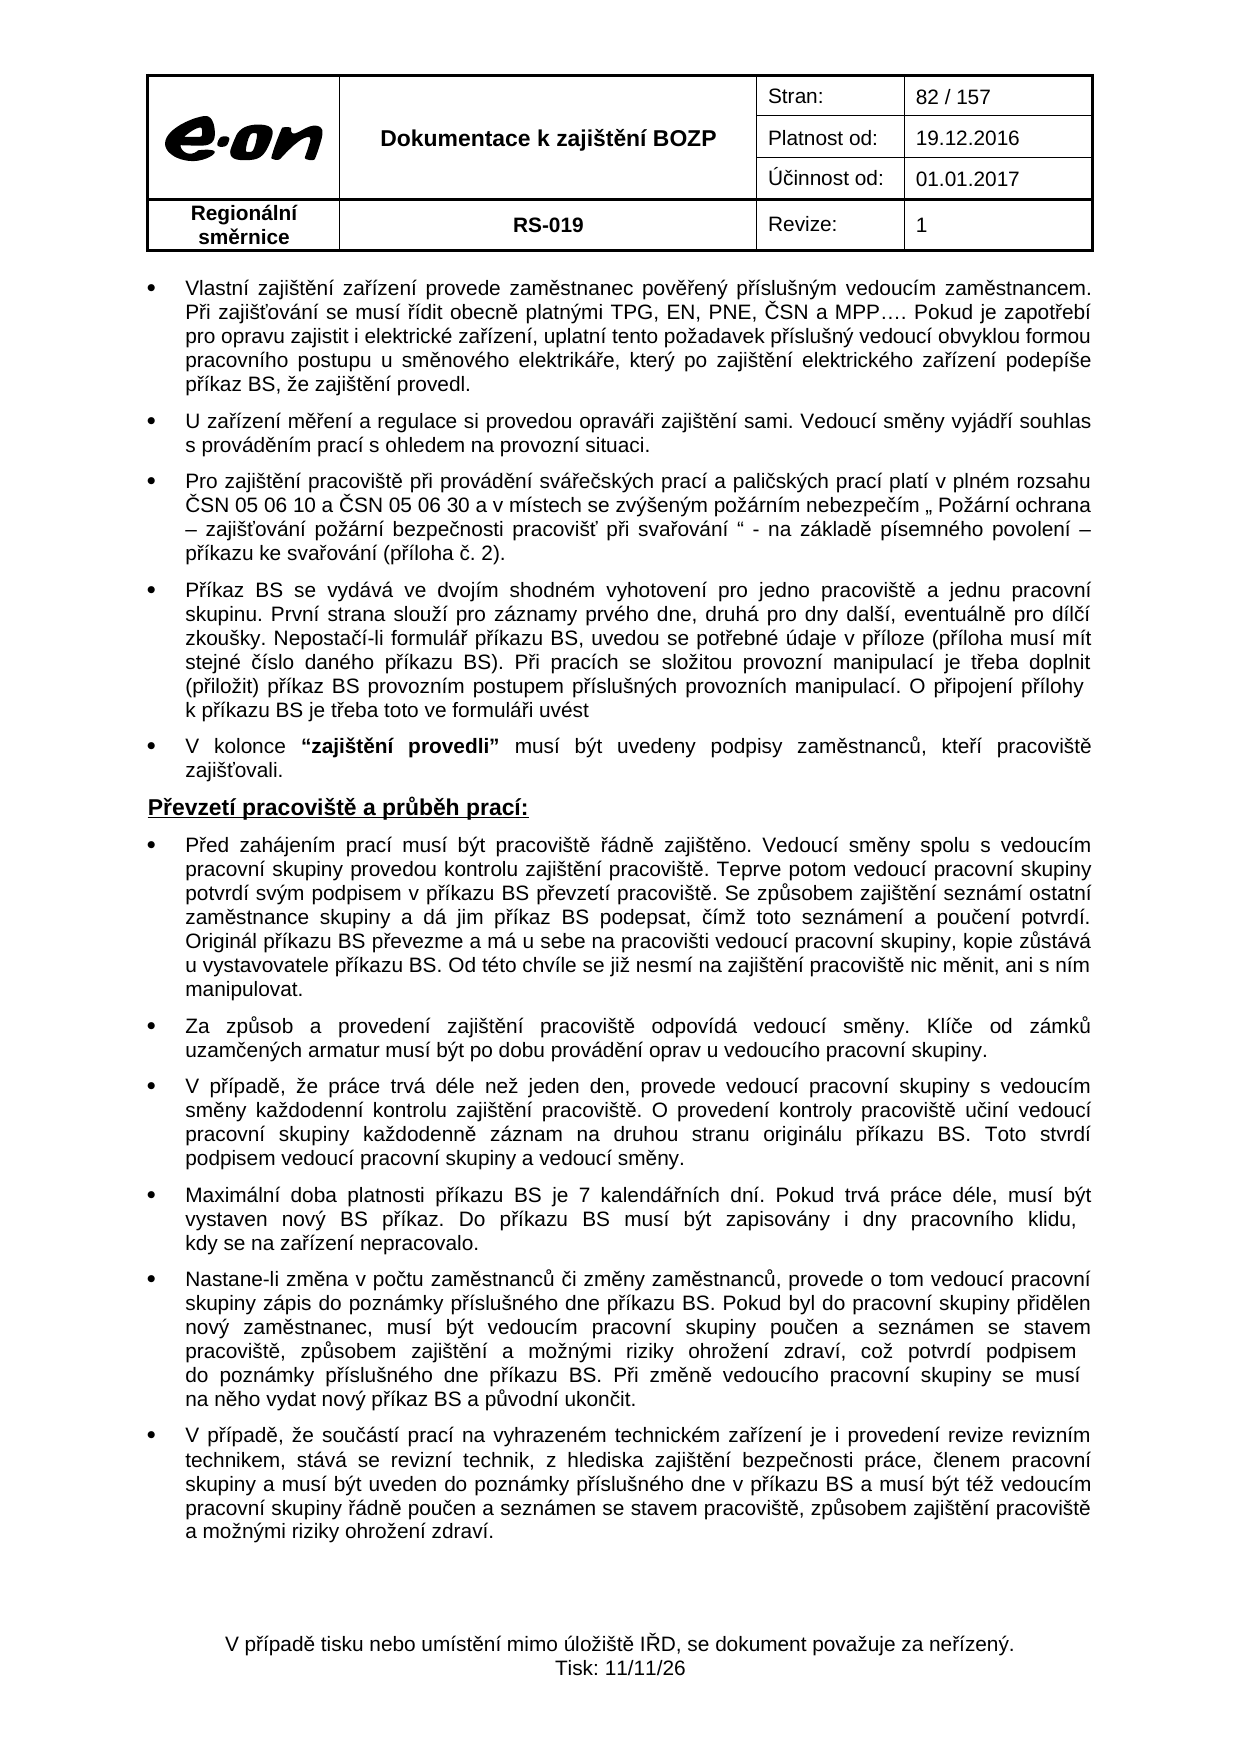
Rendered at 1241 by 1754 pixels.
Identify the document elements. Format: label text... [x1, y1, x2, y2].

list V případě, že práce trvá déle než jeden den, provede vedoucí pracovní skupiny s vedoucím směny každodenní kontrolu zajištění pracoviště. O provedení kontroly pracoviště učiní vedoucí pracovní skupiny každodenně záznam na druhou stranu originálu příkazu BS. Toto stvrdí podpisem vedoucí pracovní skupiny a vedoucí směny. [148, 1074, 1092, 1170]
list Příkaz BS se vydává ve dvojím shodném vyhotovení pro jedno pracoviště a jednu pracovní skupinu. První strana slouží pro záznamy prvého dne, druhá pro dny další, eventuálně pro dílčí zkoušky. Nepostačí-li formulář příkazu BS, uvedou se potřebné údaje v příloze (příloha musí mít stejné číslo daného příkazu BS). Při pracích se složitou provozní manipulací je třeba doplnit (přiložit) příkaz BS provozním postupem příslušných provozních manipulací. O připojení přílohy k příkazu BS je třeba toto ve formuláři uvést [148, 577, 1092, 721]
list Nastane-li změna v počtu zaměstnanců či změny zaměstnanců, provede o tom vedoucí pracovní skupiny zápis do poznámky příslušného dne příkazu BS. Pokud byl do pracovní skupiny přidělen nový zaměstnanec, musí být vedoucím pracovní skupiny poučen a seznámen se stavem pracoviště, způsobem zajištění a možnými riziky ohrožení zdraví, což potvrdí podpisem do poznámky příslušného dne příkazu BS. Při změně vedoucího pracovní skupiny se musí na něho vydat nový příkaz BS a původní ukončit. [148, 1267, 1092, 1411]
list Před zahájením prací musí být pracoviště řádně zajištěno. Vedoucí směny spolu s vedoucím pracovní skupiny provedou kontrolu zajištění pracoviště. Teprve potom vedoucí pracovní skupiny potvrdí svým podpisem v příkazu BS převzetí pracoviště. Se způsobem zajištění seznámí ostatní zaměstnance skupiny a dá jim příkaz BS podepsat, čímž toto seznámení a poučení potvrdí. Originál příkazu BS převezme a má u sebe na pracovišti vedoucí pracovní skupiny, kopie zůstává u vystavovatele příkazu BS. Od této chvíle se již nesmí na zajištění pracoviště nic měnit, ani s ním manipulovat. [148, 833, 1092, 1001]
list Vlastní zajištění zařízení provede zaměstnanec pověřený příslušným vedoucím zaměstnancem. Při zajišťování se musí řídit obecně platnými TPG, EN, PNE, ČSN a MPP…. Pokud je zapotřebí pro opravu zajistit i elektrické zařízení, uplatní tento požadavek příslušný vedoucí obvyklou formou pracovního postupu u směnového elektrikáře, který po zajištění elektrického zařízení podepíše příkaz BS, že zajištění provedl. [148, 276, 1092, 396]
list Za způsob a provedení zajištění pracoviště odpovídá vedoucí směny. Klíče od zámků uzamčených armatur musí být po dobu provádění oprav u vedoucího pracovní skupiny. [148, 1013, 1092, 1062]
list V kolonce “zajištění provedli” musí být uvedeny podpisy zaměstnanců, kteří pracoviště zajišťovali. [148, 734, 1092, 782]
title Převzetí pracoviště a průběh prací: [148, 794, 1092, 821]
list U zařízení měření a regulace si provedou opraváři zajištění sami. Vedoucí směny vyjádří souhlas s prováděním prací s ohledem na provozní situaci. [148, 408, 1092, 457]
list Pro zajištění pracoviště při provádění svářečských prací a paličských prací platí v plném rozsahu ČSN 05 06 10 a ČSN 05 06 30 a v místech se zvýšeným požárním nebezpečím „ Požární ochrana – zajišťování požární bezpečnosti pracovišť při svařování “ - na základě písemného povolení – příkazu ke svařování (příloha č. 2). [148, 469, 1092, 565]
list Maximální doba platnosti příkazu BS je 7 kalendářních dní. Pokud trvá práce déle, musí být vystaven nový BS příkaz. Do příkazu BS musí být zapisovány i dny pracovního klidu, kdy se na zařízení nepracovalo. [148, 1182, 1092, 1254]
list V případě, že součástí prací na vyhrazeném technickém zařízení je i provedení revize revizním technikem, stává se revizní technik, z hlediska zajištění bezpečnosti práce, členem pracovní skupiny a musí být uveden do poznámky příslušného dne v příkazu BS a musí být též vedoucím pracovní skupiny řádně poučen a seznámen se stavem pracoviště, způsobem zajištění pracoviště a možnými riziky ohrožení zdraví. [148, 1423, 1092, 1543]
